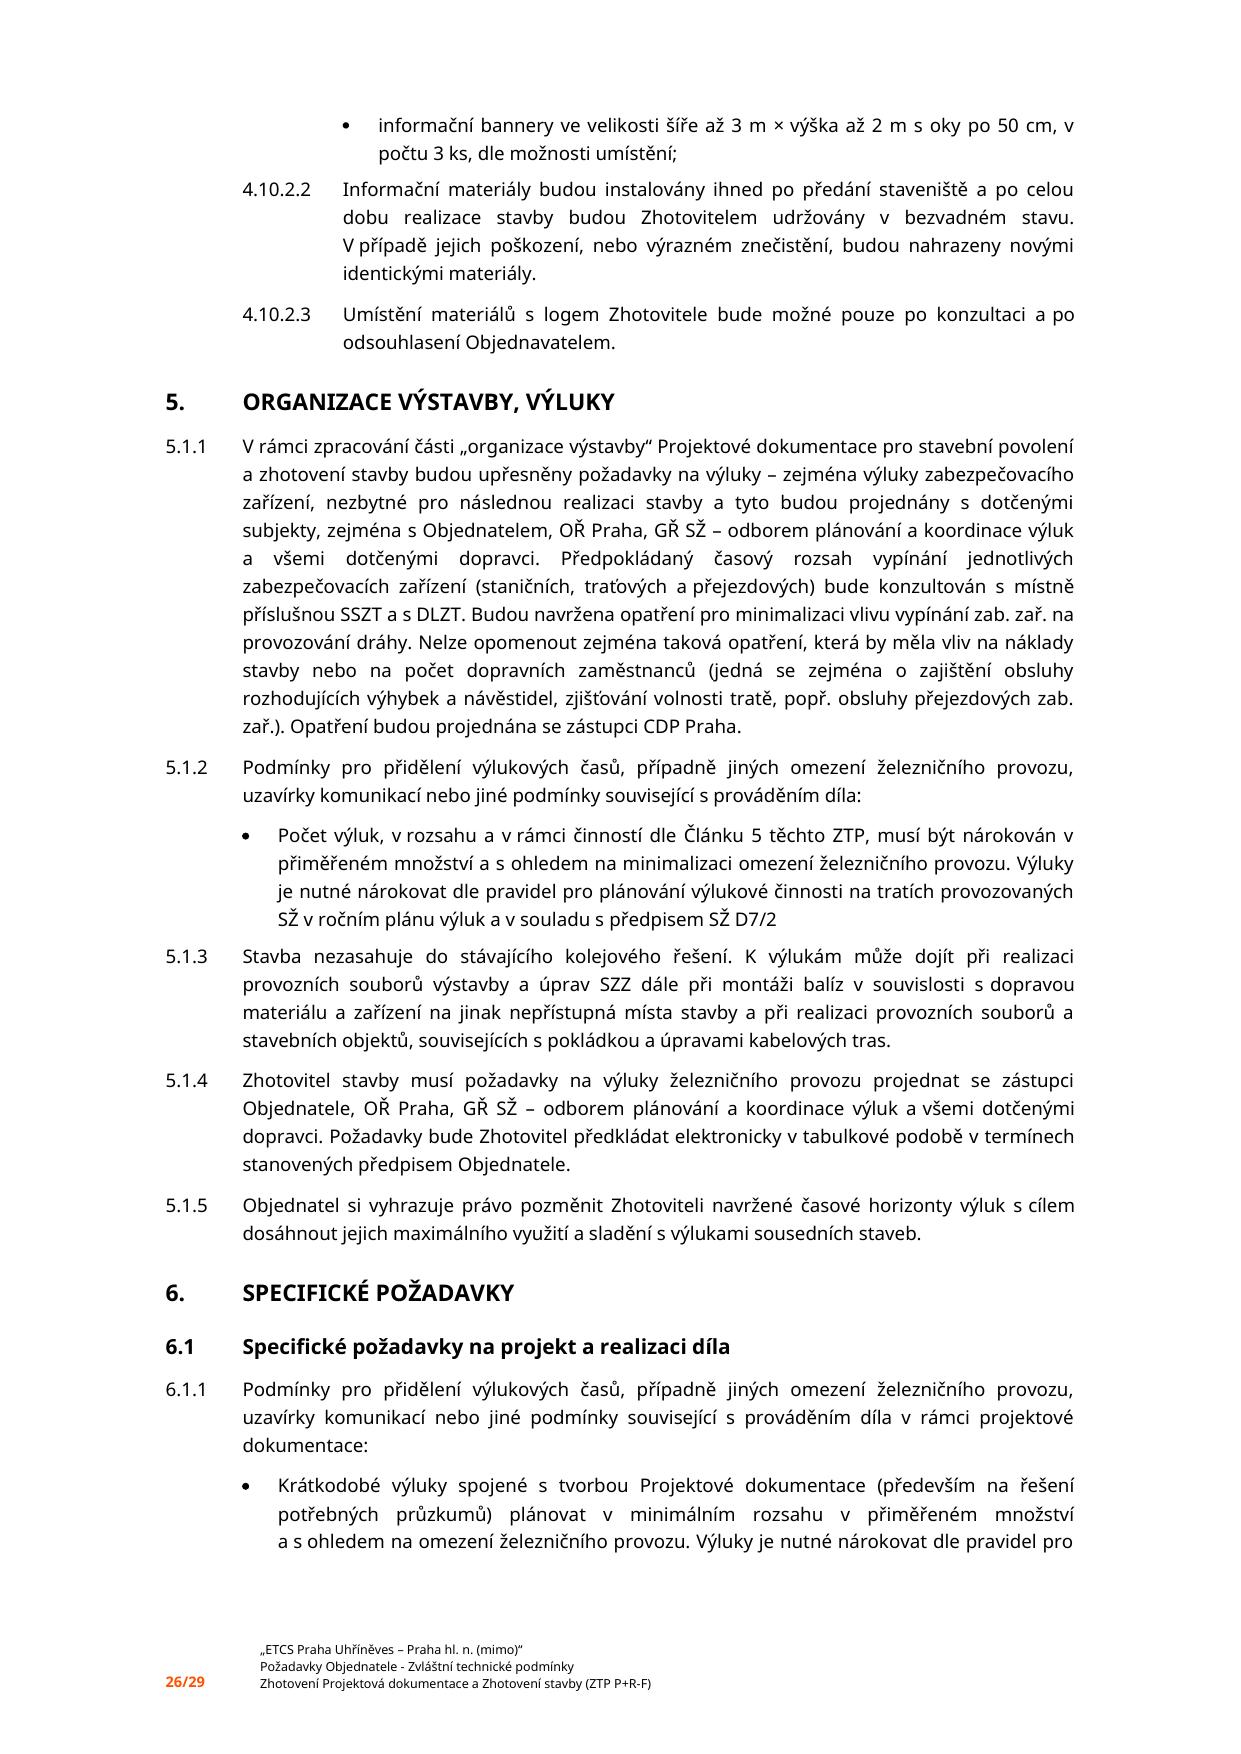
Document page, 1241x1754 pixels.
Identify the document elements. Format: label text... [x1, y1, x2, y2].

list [242, 1473, 1075, 1554]
text Umístění materiálů s logem Zhotovitele bude možné pouze po konzultaci a po odsouhlasení Objednavatelem. [242, 301, 1075, 355]
list Zhotovitel stavby musí požadavky na výluky železničního provozu projednat se zástupci Objednatele, OŘ Praha, GŘ SŽ – odborem plánování a koordinace výluk a všemi dotčenými dopravci. Požadavky bude Zhotovitel předkládat elektronicky v tabulkové podobě v termínech stanovených předpisem Objednatele. [165, 1067, 1075, 1177]
list Stavba nezasahuje do stávajícího kolejového řešení. K výlukám může dojít při realizaci provozních souborů výstavby a úprav SZZ dále při montáži balíz v souvislosti s dopravou materiálu a zařízení na jinak nepřístupná místa stavby a při realizaci provozních souborů a stavebních objektů, souvisejících s pokládkou a úpravami kabelových tras. [165, 943, 1075, 1052]
text ORGANIZACE VÝSTAVBY, VÝLUKY [165, 386, 1075, 418]
text SPECIFICKÉ POŽADAVKY [165, 1277, 1075, 1308]
text Specifické požadavky na projekt a realizaci díla [165, 1332, 1075, 1361]
text Informační materiály budou instalovány ihned po předání staveniště a po celou dobu realizace stavby budou Zhotovitelem udržovány v bezvadném stavu. V případě jejich poškození, nebo výrazném znečistění, budou nahrazeny novými identickými materiály. [242, 177, 1075, 286]
list V rámci zpracování části „organizace výstavby“ Projektové dokumentace pro stavební povolení a zhotovení stavby budou upřesněny požadavky na výluky – zejména výluky zabezpečovacího zařízení, nezbytné pro následnou realizaci stavby a tyto budou projednány s dotčenými subjekty, zejména s Objednatelem, OŘ Praha, GŘ SŽ – odborem plánování a koordinace výluk a všemi dotčenými dopravci. Předpokládaný časový rozsah vypínání jednotlivých zabezpečovacích zařízení (staničních, traťových a přejezdových) bude konzultován s místně příslušnou SSZT a s DLZT. Budou navržena opatření pro minimalizaci vlivu vypínání zab. zař. na provozování dráhy. Nelze opomenout zejména taková opatření, která by měla vliv na náklady stavby nebo na počet dopravních zaměstnanců (jedná se zejména o zajištění obsluhy rozhodujících výhybek a návěstidel, zjišťování volnosti tratě, popř. obsluhy přejezdových zab. zař.). Opatření budou projednána se zástupci CDP Praha. [165, 433, 1075, 739]
list informační bannery ve velikosti šíře až 3 m × výška až 2 m s oky po 50 cm, v počtu 3 ks, dle možnosti umístění; [343, 112, 1075, 166]
list Objednatel si vyhrazuje právo pozměnit Zhotoviteli navržené časové horizonty výluk s cílem dosáhnout jejich maximálního využití a sladění s výlukami sousedních staveb. [165, 1192, 1075, 1246]
list Podmínky pro přidělení výlukových časů, případně jiných omezení železničního provozu, uzavírky komunikací nebo jiné podmínky související s prováděním díla: [165, 754, 1075, 807]
list Počet výluk, v rozsahu a v rámci činností dle Článku 5 těchto ZTP, musí být nárokován v přiměřeném množství a s ohledem na minimalizaci omezení železničního provozu. Výluky je nutné nárokovat dle pravidel pro plánování výlukové činnosti na tratích provozovaných SŽ v ročním plánu výluk a v souladu s předpisem SŽ D7/2 [242, 822, 1075, 932]
text Podmínky pro přidělení výlukových časů, případně jiných omezení železničního provozu, uzavírky komunikací nebo jiné podmínky související s prováděním díla v rámci projektové dokumentace: [165, 1376, 1075, 1458]
